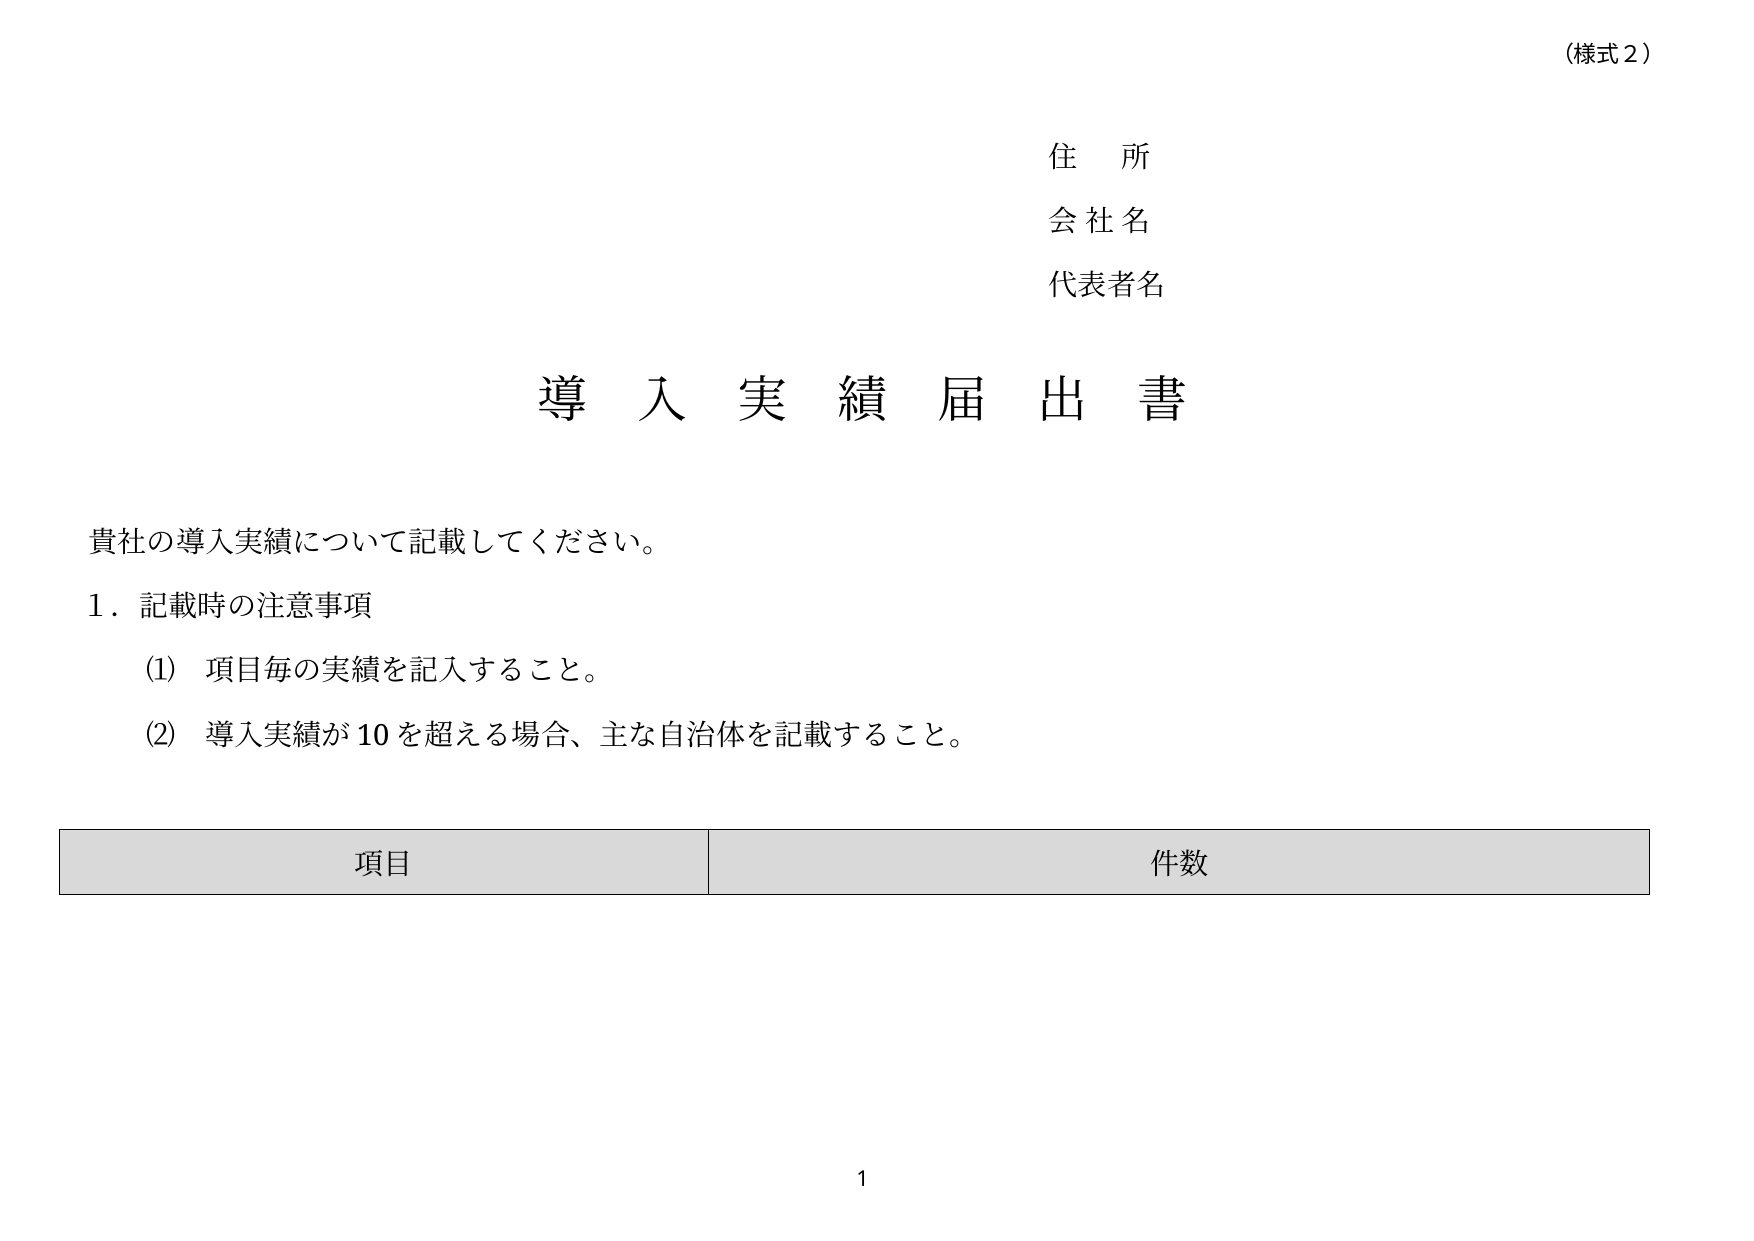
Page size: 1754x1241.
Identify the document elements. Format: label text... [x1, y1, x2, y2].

text ⑴ 項目毎の実績を記入すること。 [59, 636, 1665, 700]
text 住 所 [59, 123, 1665, 187]
text 代表者名 [59, 251, 1665, 315]
text 貴社の導入実績について記載してください。 [59, 508, 1665, 572]
text ⑵ 導入実績が10を超える場合、主な自治体を記載すること。 [59, 700, 1665, 764]
text 導 入 実 績 届 出 書 [59, 347, 1665, 444]
text １．記載時の注意事項 [81, 572, 1665, 636]
text 会 社 名 [59, 187, 1665, 251]
table_header 件数 [709, 830, 1649, 894]
table_header 項目 [60, 830, 708, 894]
